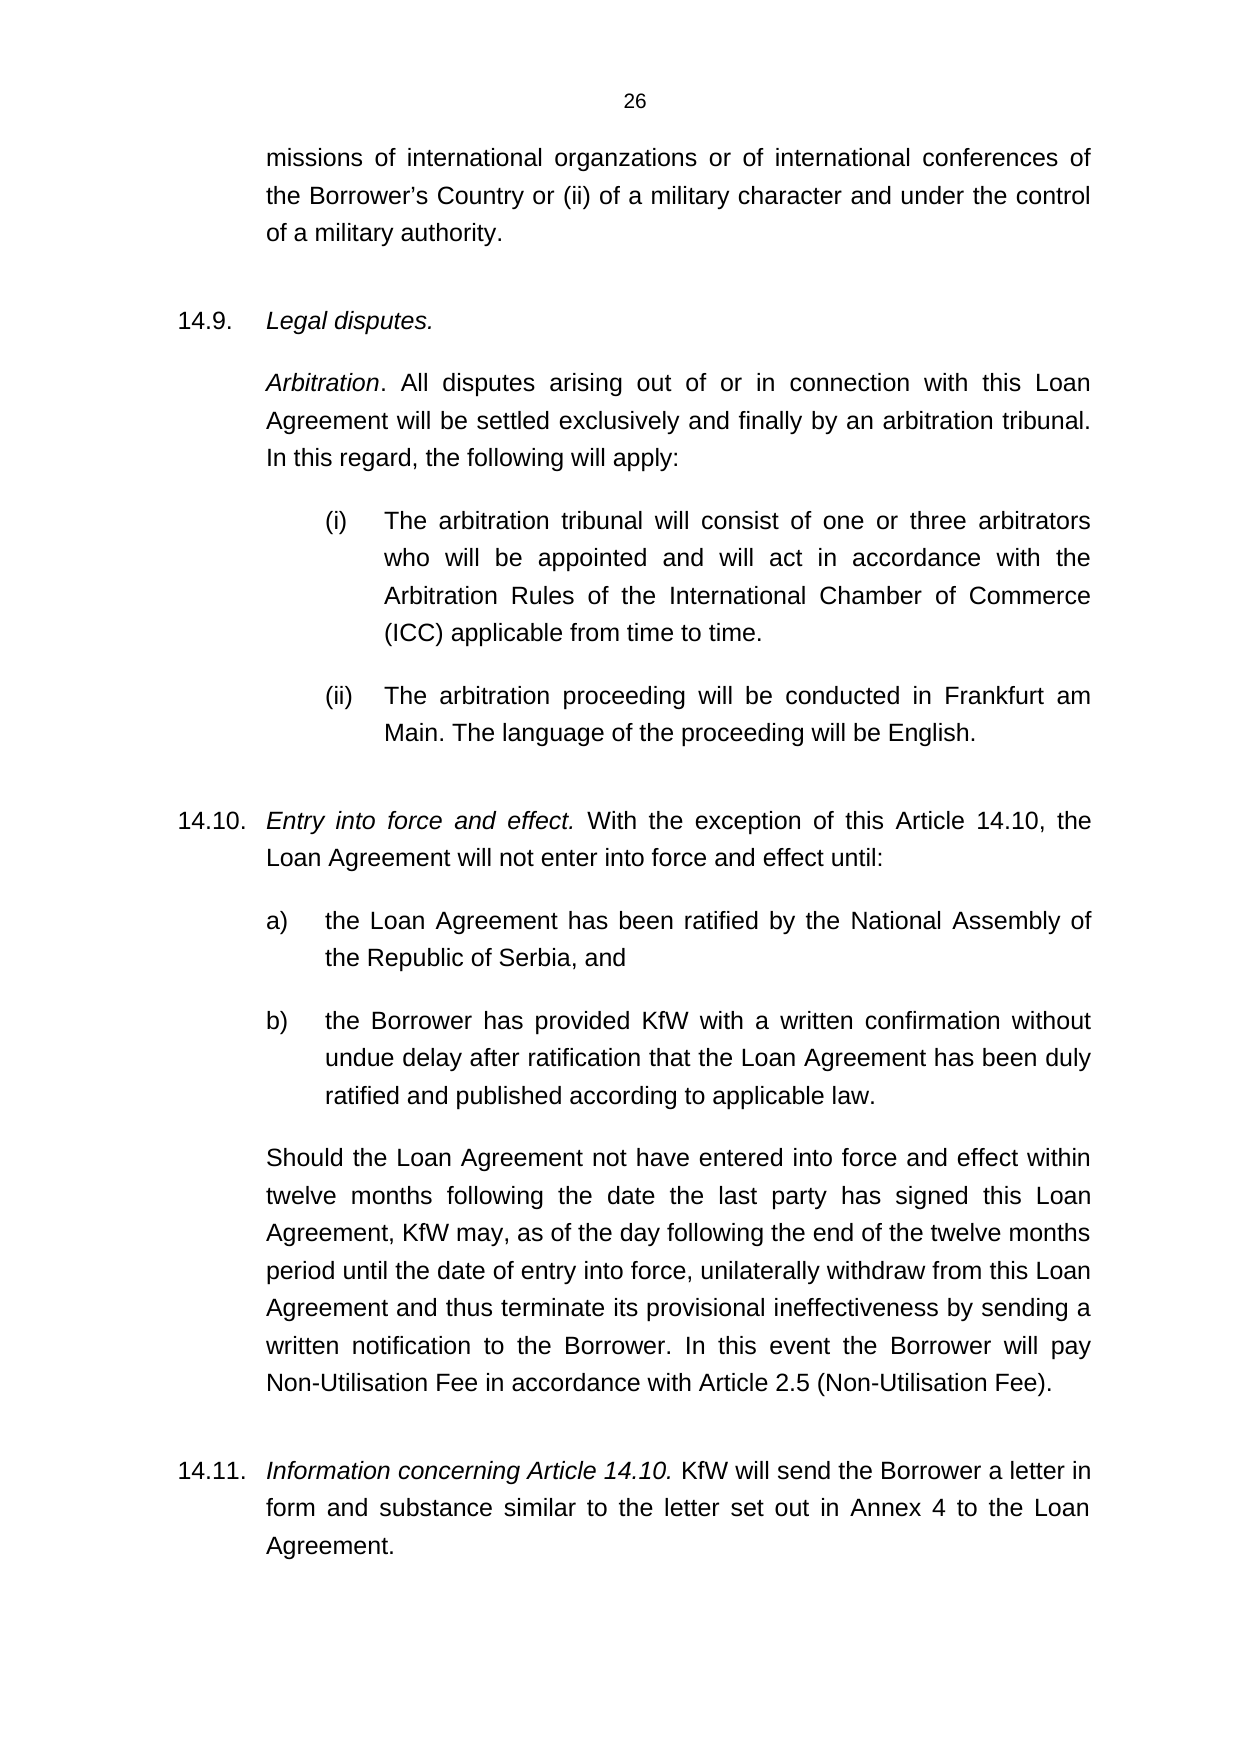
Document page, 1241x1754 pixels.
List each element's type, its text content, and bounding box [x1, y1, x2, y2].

list The arbitration proceeding will be conducted in Frankfurt am Main. The language of the proceeding will be English. [325, 674, 1092, 749]
list The arbitration tribunal will consist of one or three arbitrators who will be appointed and will act in accordance with the Arbitration Rules of the International Chamber of Commerce (ICC) applicable from time to time. [325, 499, 1092, 649]
list Arbitration. All disputes arising out of or in connection with this Loan Agreement will be settled exclusively and finally by an arbitration tribunal. In this regard, the following will apply: [266, 362, 1092, 474]
list the Borrower has provided KfW with a written confirmation without undue delay after ratification that the Loan Agreement has been duly ratified and published according to applicable law. [266, 999, 1092, 1112]
subtitle Information concerning Article 14.10. KfW will send the Borrower a letter in form and substance similar to the letter set out in Annex 4 to the Loan Agreement. [177, 1449, 1092, 1562]
subtitle Legal disputes. [177, 299, 1092, 337]
list Should the Loan Agreement not have entered into force and effect within twelve months following the date the last party has signed this Loan Agreement, KfW may, as of the day following the end of the twelve months period until the date of entry into force, unilaterally withdraw from this Loan Agreement and thus terminate its provisional ineffectiveness by sending a written notification to the Borrower. In this event the Borrower will pay Non-Utilisation Fee in accordance with Article 2.5 (Non-Utilisation Fee). [266, 1137, 1092, 1399]
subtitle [177, 137, 1092, 249]
subtitle Entry into force and effect. With the exception of this Article 14.10, the Loan Agreement will not enter into force and effect until: [177, 799, 1092, 874]
list the Loan Agreement has been ratified by the National Assembly of the Republic of Serbia, and [266, 899, 1092, 974]
